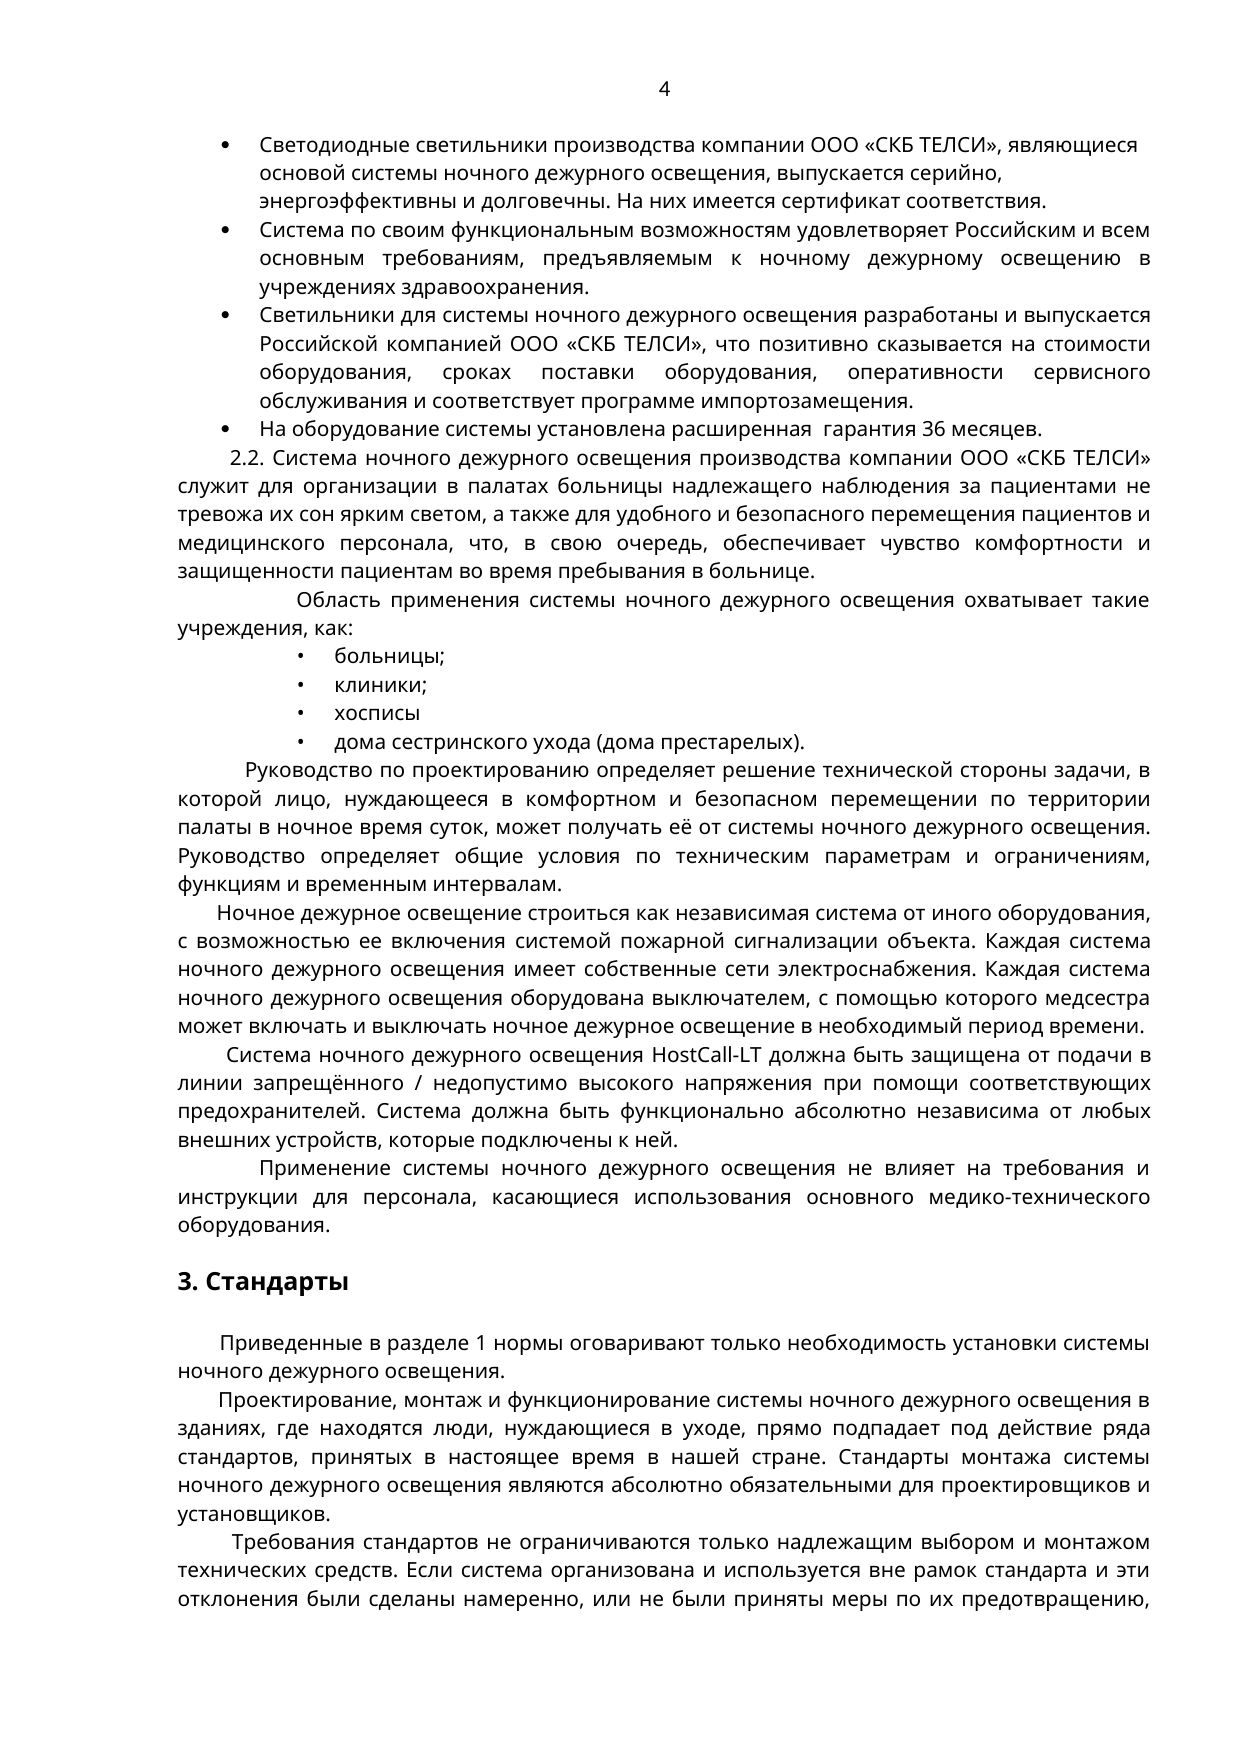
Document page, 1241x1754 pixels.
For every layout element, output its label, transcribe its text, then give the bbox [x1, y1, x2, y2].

text Применение системы ночного дежурного освещения не влияет на требования и инструкции для персонала, касающиеся использования основного медико-технического оборудования. [177, 1153, 1152, 1239]
text Ночное дежурное освещение строиться как независимая система от иного оборудования, с возможностью ее включения системой пожарной сигнализации объекта. Каждая система ночного дежурного освещения имеет собственные сети электроснабжения. Каждая система ночного дежурного освещения оборудована выключателем, с помощью которого медсестра может включать и выключать ночное дежурное освещение в необходимый период времени. [177, 898, 1152, 1040]
text Проектирование, монтаж и функционирование системы ночного дежурного освещения в зданиях, где находятся люди, нуждающиеся в уходе, прямо подпадает под действие ряда стандартов, принятых в настоящее время в нашей стране. Стандарты монтажа системы ночного дежурного освещения являются абсолютно обязательными для проектировщиков и установщиков. [177, 1385, 1152, 1527]
list больницы; [297, 642, 1152, 670]
text Приведенные в разделе 1 нормы оговаривают только необходимость установки системы ночного дежурного освещения. [177, 1328, 1152, 1385]
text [177, 1527, 1152, 1612]
list хосписы [297, 698, 1152, 727]
text Система ночного дежурного освещения HostCall-LT должна быть защищена от подачи в линии запрещённого / недопустимо высокого напряжения при помощи соответствующих предохранителей. Система должна быть функционально абсолютно независима от любых внешних устройств, которые подключены к ней. [177, 1040, 1152, 1153]
list Светильники для системы ночного дежурного освещения разработаны и выпускается Российской компанией ООО «СКБ ТЕЛСИ», что позитивно сказывается на стоимости оборудования, сроках поставки оборудования, оперативности сервисного обслуживания и соответствует программе импортозамещения. [222, 300, 1152, 414]
list Система по своим функциональным возможностям удовлетворяет Российским и всем основным требованиям, предъявляемым к ночному дежурному освещению в учреждениях здравоохранения. [222, 215, 1152, 300]
list На оборудование системы установлена расширенная гарантия 36 месяцев. [222, 414, 1152, 443]
text Руководство по проектированию определяет решение технической стороны задачи, в которой лицо, нуждающееся в комфортном и безопасном перемещении по территории палаты в ночное время суток, может получать её от системы ночного дежурного освещения. Руководство определяет общие условия по техническим параметрам и ограничениям, функциям и временным интервалам. [177, 755, 1152, 898]
text 2.2. Система ночного дежурного освещения производства компании ООО «СКБ ТЕЛСИ» служит для организации в палатах больницы надлежащего наблюдения за пациентами не тревожа их сон ярким светом, а также для удобного и безопасного перемещения пациентов и медицинского персонала, что, в свою очередь, обеспечивает чувство комфортности и защищенности пациентам во время пребывания в больнице. [177, 443, 1152, 585]
text Область применения системы ночного дежурного освещения охватывает такие учреждения, как: [177, 585, 1152, 642]
subtitle 3. Стандарты [177, 1264, 1152, 1298]
list Светодиодные светильники производства компании ООО «СКБ ТЕЛСИ», являющиеся основой системы ночного дежурного освещения, выпускается серийно, энергоэффективны и долговечны. На них имеется сертификат соответствия. [222, 130, 1152, 215]
list дома сестринского ухода (дома престарелых). [297, 727, 1152, 755]
list клиники; [297, 670, 1152, 698]
